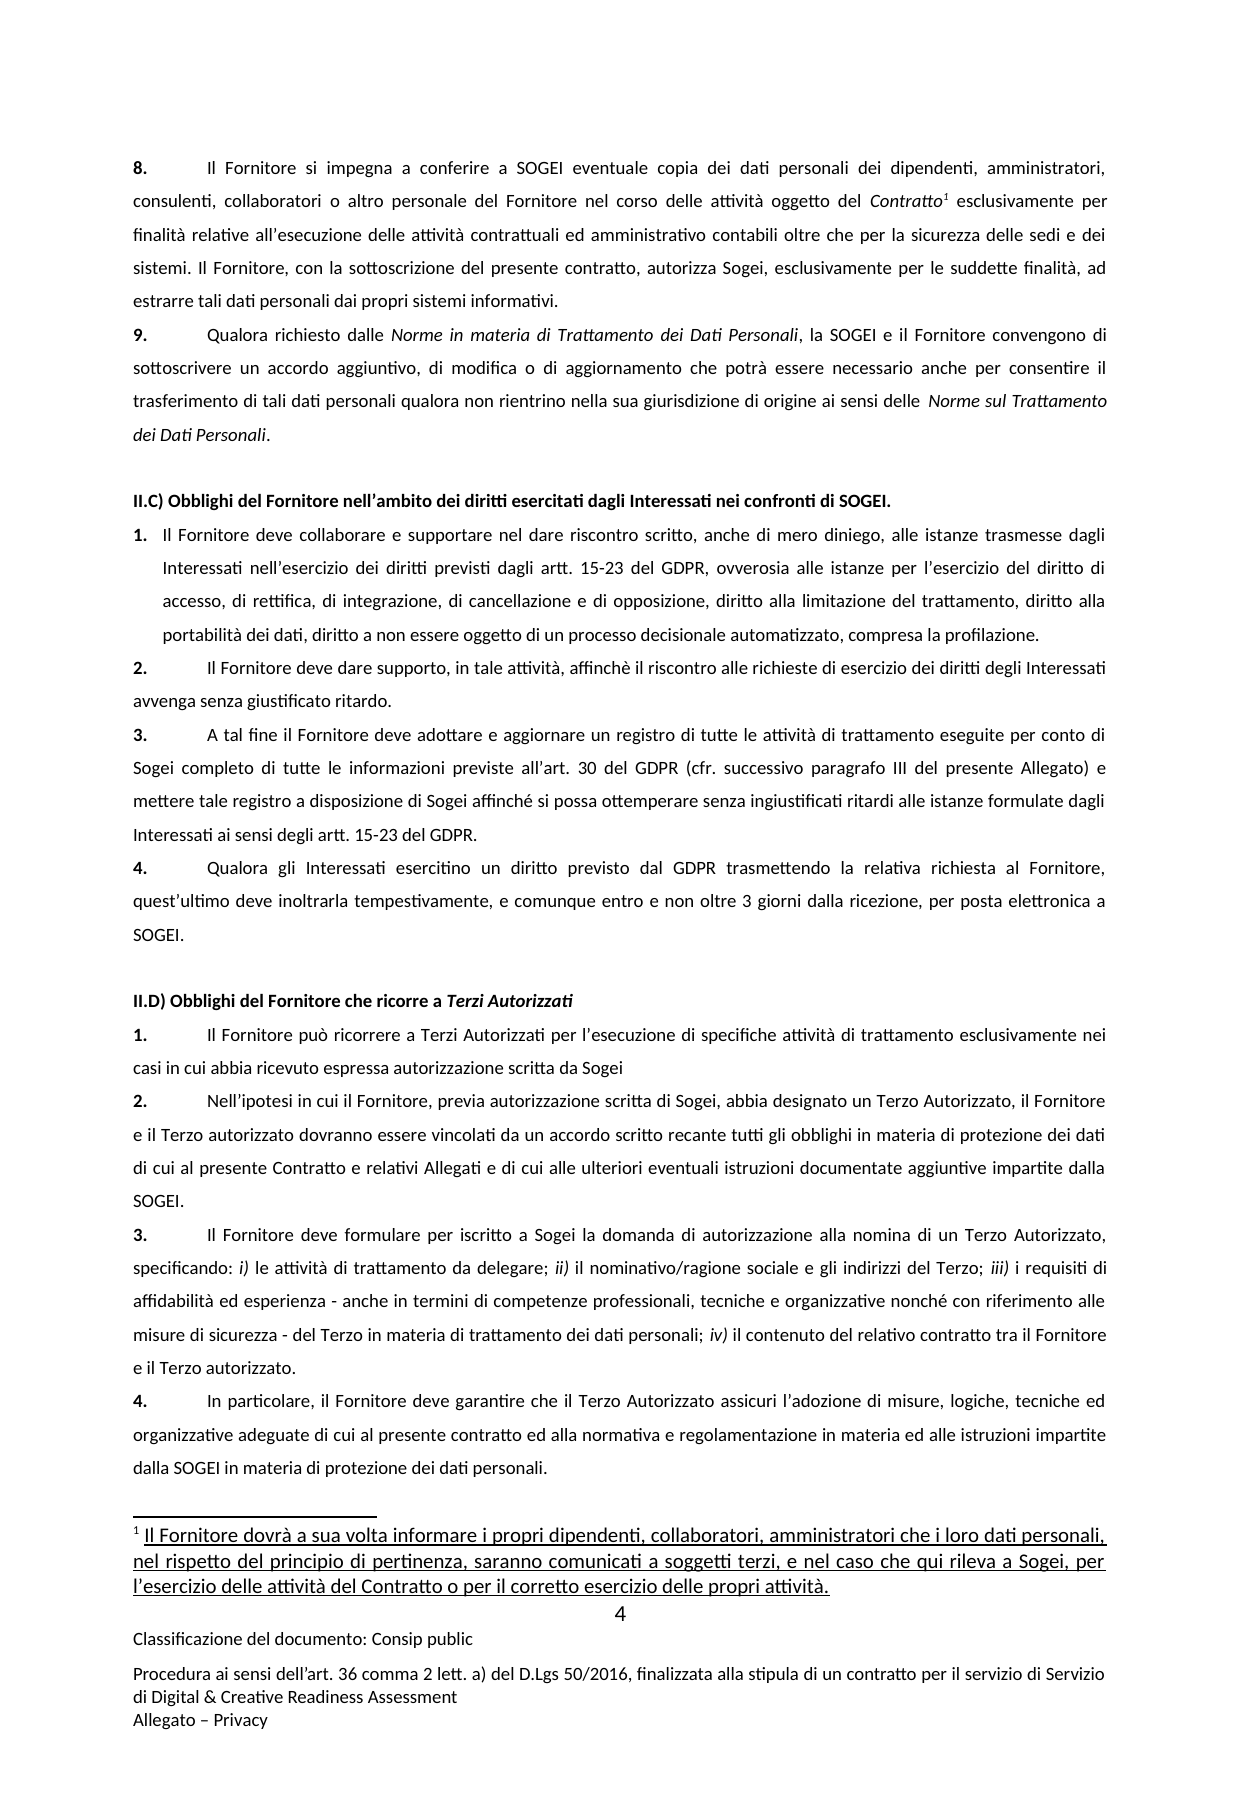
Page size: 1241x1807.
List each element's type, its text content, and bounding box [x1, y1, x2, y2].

list Il Fornitore deve formulare per iscritto a Sogei la domanda di autorizzazione alla nomina di un Terzo Autorizzato, specificando: i) le attività di trattamento da delegare; ii) il nominativo/ragione sociale e gli indirizzi del Terzo; iii) i requisiti di affidabilità ed esperienza - anche in termini di competenze professionali, tecniche e organizzative nonché con riferimento alle misure di sicurezza - del Terzo in materia di trattamento dei dati personali; iv) il contenuto del relativo contratto tra il Fornitore e il Terzo autorizzato. [133, 1214, 1107, 1381]
text II.D) Obblighi del Fornitore che ricorre a Terzi Autorizzati [133, 981, 1107, 1014]
list Qualora gli Interessati esercitino un diritto previsto dal GDPR trasmettendo la relativa richiesta al Fornitore, quest’ultimo deve inoltrarla tempestivamente, e comunque entro e non oltre 3 giorni dalla ricezione, per posta elettronica a SOGEI. [133, 848, 1107, 948]
list Il Fornitore può ricorrere a Terzi Autorizzati per l’esecuzione di specifiche attività di trattamento esclusivamente nei casi in cui abbia ricevuto espressa autorizzazione scritta da Sogei [133, 1014, 1107, 1081]
list Il Fornitore deve collaborare e supportare nel dare riscontro scritto, anche di mero diniego, alle istanze trasmesse dagli Interessati nell’esercizio dei diritti previsti dagli artt. 15-23 del GDPR, ovverosia alle istanze per l’esercizio del diritto di accesso, di rettifica, di integrazione, di cancellazione e di opposizione, diritto alla limitazione del trattamento, diritto alla portabilità dei dati, diritto a non essere oggetto di un processo decisionale automatizzato, compresa la profilazione. [133, 514, 1107, 648]
list A tal fine il Fornitore deve adottare e aggiornare un registro di tutte le attività di trattamento eseguite per conto di Sogei completo di tutte le informazioni previste all’art. 30 del GDPR (cfr. successivo paragrafo III del presente Allegato) e mettere tale registro a disposizione di Sogei affinché si possa ottemperare senza ingiustificati ritardi alle istanze formulate dagli Interessati ai sensi degli artt. 15-23 del GDPR. [133, 714, 1107, 848]
list Nell’ipotesi in cui il Fornitore, previa autorizzazione scritta di Sogei, abbia designato un Terzo Autorizzato, il Fornitore e il Terzo autorizzato dovranno essere vincolati da un accordo scritto recante tutti gli obblighi in materia di protezione dei dati di cui al presente Contratto e relativi Allegati e di cui alle ulteriori eventuali istruzioni documentate aggiuntive impartite dalla SOGEI. [133, 1081, 1107, 1214]
list Il Fornitore deve dare supporto, in tale attività, affinchè il riscontro alle richieste di esercizio dei diritti degli Interessati avvenga senza giustificato ritardo. [133, 648, 1107, 714]
list In particolare, il Fornitore deve garantire che il Terzo Autorizzato assicuri l’adozione di misure, logiche, tecniche ed organizzative adeguate di cui al presente contratto ed alla normativa e regolamentazione in materia ed alle istruzioni impartite dalla SOGEI in materia di protezione dei dati personali. [133, 1381, 1107, 1481]
list Qualora richiesto dalle Norme in materia di Trattamento dei Dati Personali, la SOGEI e il Fornitore convengono di sottoscrivere un accordo aggiuntivo, di modifica o di aggiornamento che potrà essere necessario anche per consentire il trasferimento di tali dati personali qualora non rientrino nella sua giurisdizione di origine ai sensi delle Norme sul Trattamento dei Dati Personali. [133, 314, 1107, 448]
list Il Fornitore si impegna a conferire a SOGEI eventuale copia dei dati personali dei dipendenti, amministratori, consulenti, collaboratori o altro personale del Fornitore nel corso delle attività oggetto del Contratto esclusivamente per finalità relative all’esecuzione delle attività contrattuali ed amministrativo contabili oltre che per la sicurezza delle sedi e dei sistemi. Il Fornitore, con la sottoscrizione del presente contratto, autorizza Sogei, esclusivamente per le suddette finalità, ad estrarre tali dati personali dai propri sistemi informativi. [133, 148, 1107, 314]
text II.C) Obblighi del Fornitore nell’ambito dei diritti esercitati dagli Interessati nei confronti di SOGEI. [133, 481, 1107, 514]
